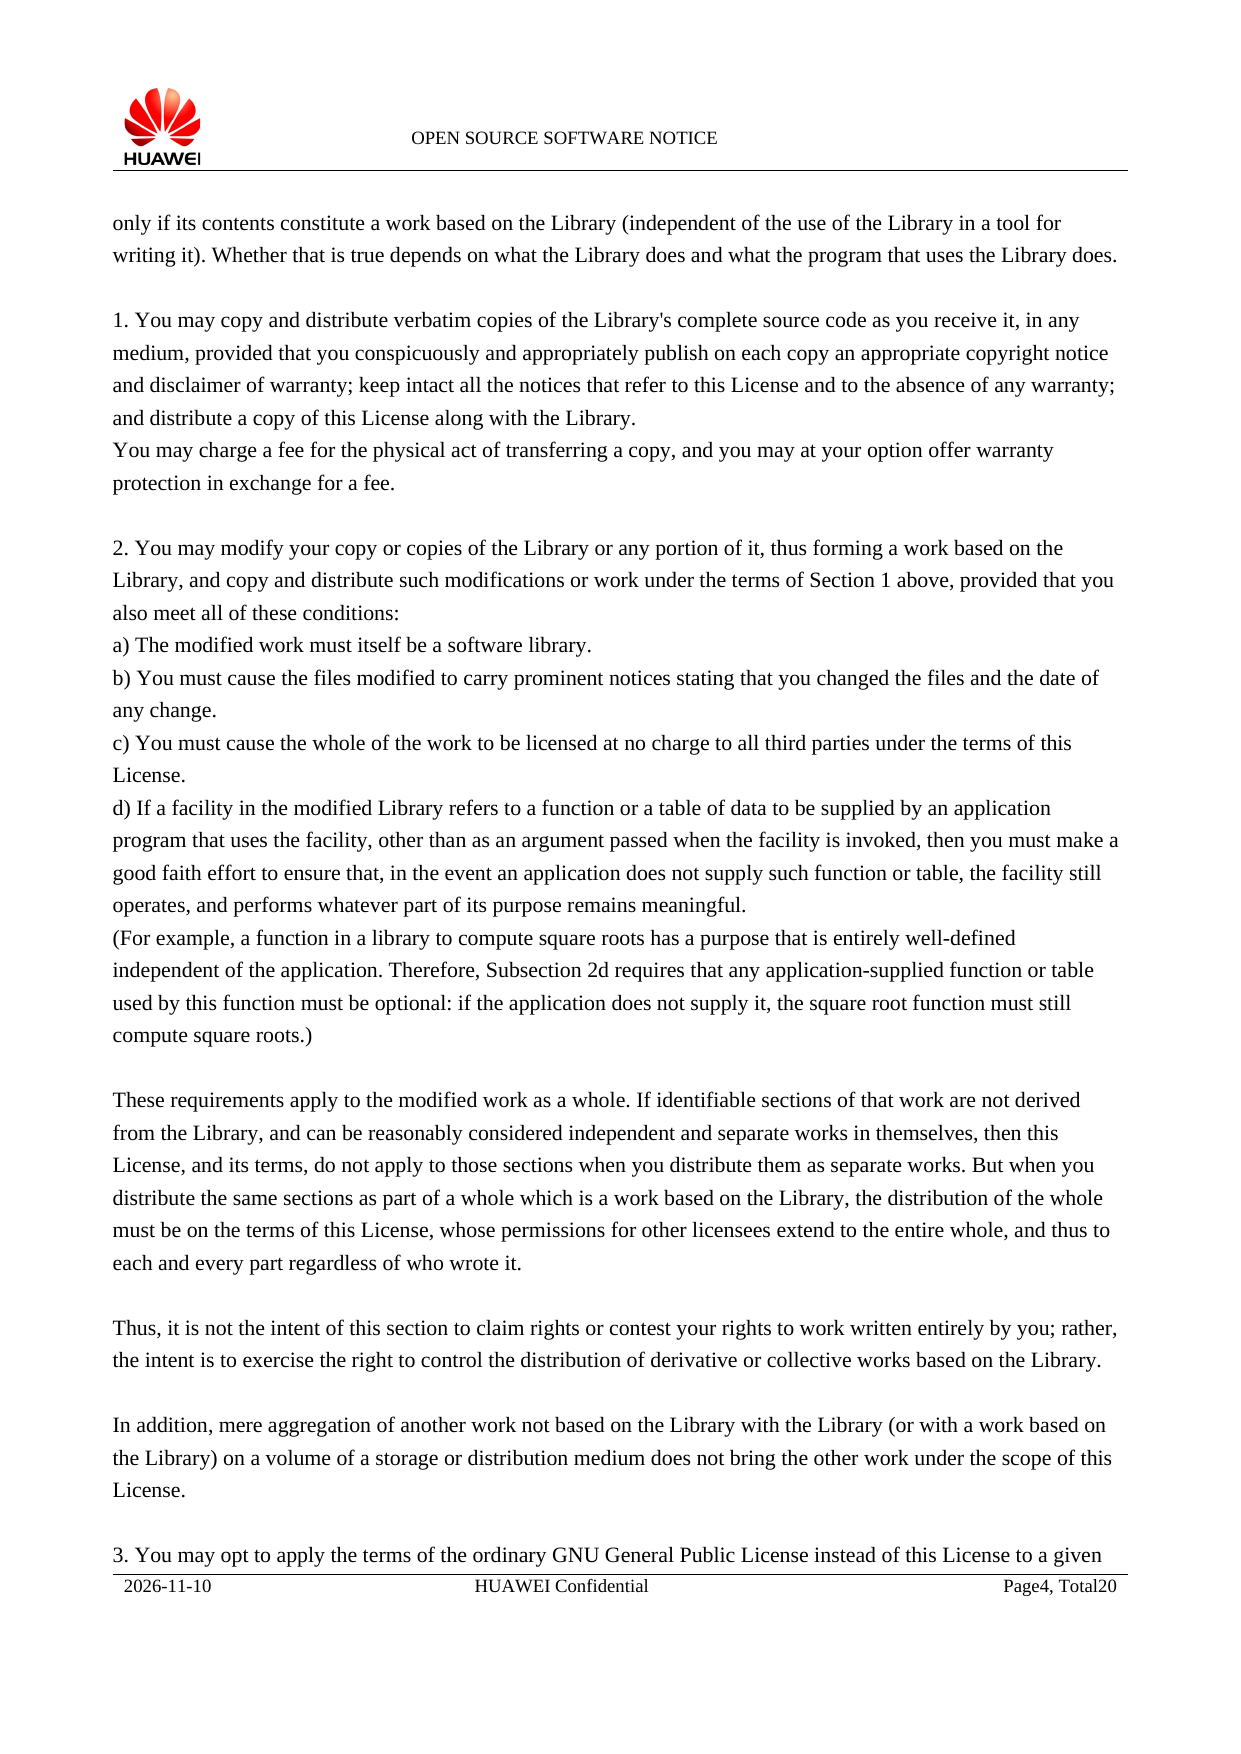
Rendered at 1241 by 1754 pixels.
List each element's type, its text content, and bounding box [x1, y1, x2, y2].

text 2. You may modify your copy or copies of the Library or any portion of it, thus forming a work based on the Library, and copy and distribute such modifications or work under the terms of Section 1 above, provided that you also meet all of these conditions: [112, 531, 1128, 629]
text a) The modified work must itself be a software library. [112, 629, 1128, 661]
text d) If a facility in the modified Library refers to a function or a table of data to be supplied by an application program that uses the facility, other than as an argument passed when the facility is invoked, then you must make a good faith effort to ensure that, in the event an application does not supply such function or table, the facility still operates, and performs whatever part of its purpose remains meaningful. [112, 791, 1128, 921]
text You may charge a fee for the physical act of transferring a copy, and you may at your option offer warranty protection in exchange for a fee. [112, 434, 1128, 499]
text c) You must cause the whole of the work to be licensed at no charge to all third parties under the terms of this License. [112, 726, 1128, 791]
text Thus, it is not the intent of this section to claim rights or contest your rights to work written entirely by you; rather, the intent is to exercise the right to control the distribution of derivative or collective works based on the Library. [112, 1311, 1128, 1376]
text 1. You may copy and distribute verbatim copies of the Library's complete source code as you receive it, in any medium, provided that you conspicuously and appropriately publish on each copy an appropriate copyright notice and disclaimer of warranty; keep intact all the notices that refer to this License and to the absence of any warranty; and distribute a copy of this License along with the Library. [112, 304, 1128, 434]
text In addition, mere aggregation of another work not based on the Library with the Library (or with a work based on the Library) on a volume of a storage or distribution medium does not bring the other work under the scope of this License. [112, 1409, 1128, 1506]
text These requirements apply to the modified work as a whole. If identifiable sections of that work are not derived from the Library, and can be reasonably considered independent and separate works in themselves, then this License, and its terms, do not apply to those sections when you distribute them as separate works. But when you distribute the same sections as part of a whole which is a work based on the Library, the distribution of the whole must be on the terms of this License, whose permissions for other licensees extend to the entire whole, and thus to each and every part regardless of who wrote it. [112, 1084, 1128, 1279]
picture [124, 88, 201, 165]
text b) You must cause the files modified to carry prominent notices stating that you changed the files and the date of any change. [112, 661, 1128, 726]
text (For example, a function in a library to compute square roots has a purpose that is entirely well-defined independent of the application. Therefore, Subsection 2d requires that any application-supplied function or table used by this function must be optional: if the application does not supply it, the square root function must still compute square roots.) [112, 921, 1128, 1051]
